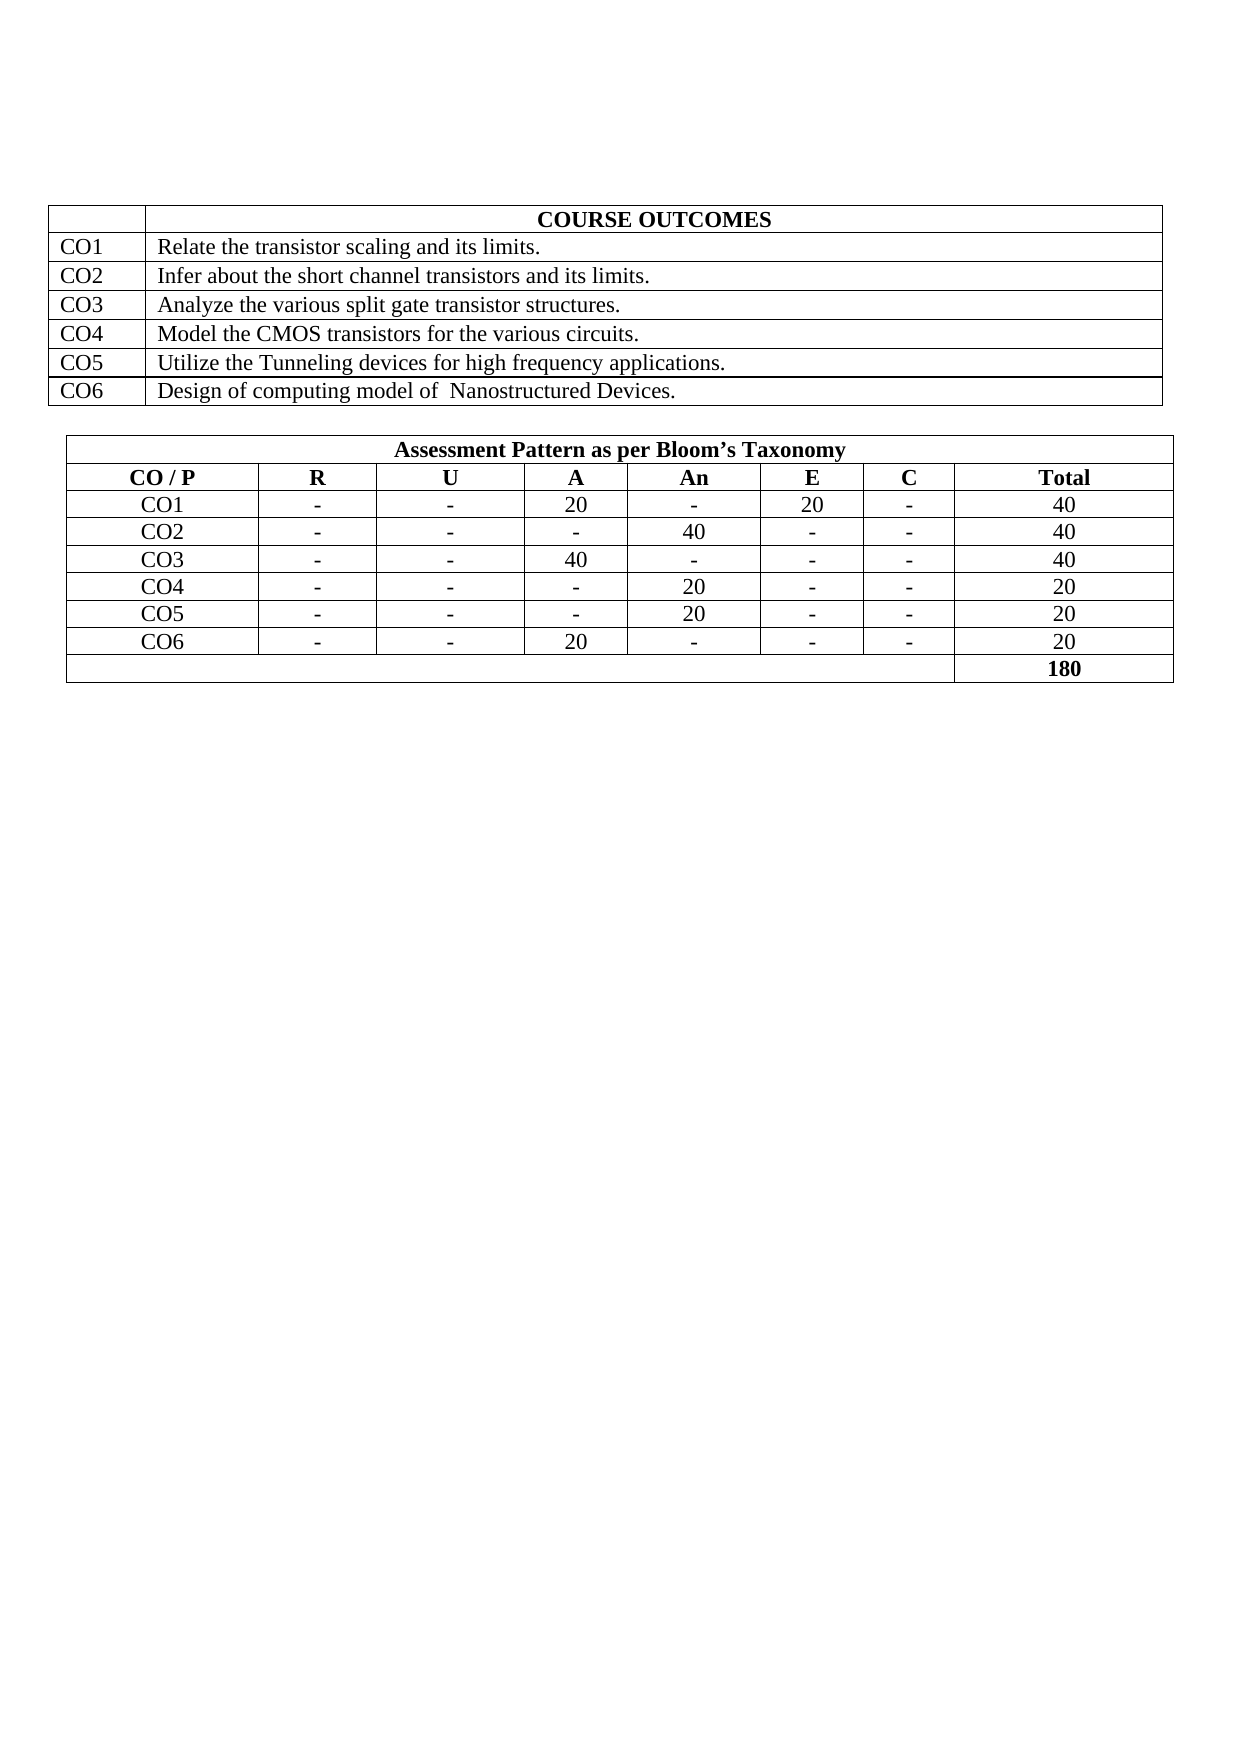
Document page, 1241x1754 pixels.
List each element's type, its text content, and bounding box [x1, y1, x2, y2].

table_cell Relate the transistor scaling and its limits. [146, 233, 1162, 261]
table_cell CO / P [67, 464, 258, 490]
table_cell - [525, 573, 627, 599]
table_cell - [761, 546, 863, 572]
table_cell - [761, 573, 863, 599]
table_cell - [377, 573, 524, 599]
table_cell - [259, 491, 376, 517]
table_cell - [761, 628, 863, 654]
table_cell - [864, 491, 954, 517]
table_cell - [864, 518, 954, 545]
table_cell Infer about the short channel transistors and its limits. [146, 262, 1162, 290]
table_cell CO6 [49, 378, 145, 405]
table_cell CO4 [67, 573, 258, 599]
table_cell 20 [761, 491, 863, 517]
table_cell Utilize the Tunneling devices for high frequency applications. [146, 349, 1162, 376]
table_cell - [259, 518, 376, 545]
table_cell - [628, 628, 760, 654]
table_cell - [864, 601, 954, 627]
table_cell 40 [955, 546, 1173, 572]
table_cell 40 [628, 518, 760, 545]
table_cell - [377, 628, 524, 654]
table_cell - [525, 601, 627, 627]
table_cell - [761, 518, 863, 545]
table_cell - [525, 518, 627, 545]
table_cell - [864, 546, 954, 572]
table_cell CO2 [67, 518, 258, 545]
table_cell 20 [628, 573, 760, 599]
table_header Assessment Pattern as per Bloom’s Taxonomy [67, 436, 1173, 462]
table_cell Model the CMOS transistors for the various circuits. [146, 320, 1162, 348]
table_cell Design of computing model of Nanostructured Devices. [146, 378, 1162, 405]
table_cell CO5 [67, 601, 258, 627]
table_cell CO6 [67, 628, 258, 654]
table_cell 20 [955, 601, 1173, 627]
table_cell 20 [525, 491, 627, 517]
table_cell CO4 [49, 320, 145, 348]
table_cell R [259, 464, 376, 490]
table_cell 20 [955, 573, 1173, 599]
table_header COURSE OUTCOMES [146, 206, 1162, 232]
table_cell An [628, 464, 760, 490]
table_cell 40 [525, 546, 627, 572]
table_cell 20 [955, 628, 1173, 654]
table_cell - [259, 573, 376, 599]
table_cell - [864, 573, 954, 599]
table_header [49, 206, 145, 232]
table_cell U [377, 464, 524, 490]
table_cell C [864, 464, 954, 490]
table_cell - [377, 518, 524, 545]
table_cell 180 [955, 655, 1173, 682]
table_cell - [377, 546, 524, 572]
table_cell 40 [955, 491, 1173, 517]
table_cell 20 [525, 628, 627, 654]
table_cell A [525, 464, 627, 490]
table_cell - [259, 628, 376, 654]
table_cell 20 [628, 601, 760, 627]
table_cell Analyze the various split gate transistor structures. [146, 291, 1162, 319]
table_cell 40 [955, 518, 1173, 545]
table_cell - [628, 546, 760, 572]
table_cell CO3 [49, 291, 145, 319]
table_cell - [259, 546, 376, 572]
table_cell E [761, 464, 863, 490]
table_cell CO5 [49, 349, 145, 376]
table_cell Total [955, 464, 1173, 490]
table_cell [67, 655, 954, 682]
table_cell - [761, 601, 863, 627]
table_cell CO2 [49, 262, 145, 290]
table_cell - [377, 491, 524, 517]
table_cell CO1 [49, 233, 145, 261]
table_cell - [864, 628, 954, 654]
table_cell - [628, 491, 760, 517]
table_cell - [259, 601, 376, 627]
table_cell CO3 [67, 546, 258, 572]
table_cell - [377, 601, 524, 627]
table_cell CO1 [67, 491, 258, 517]
